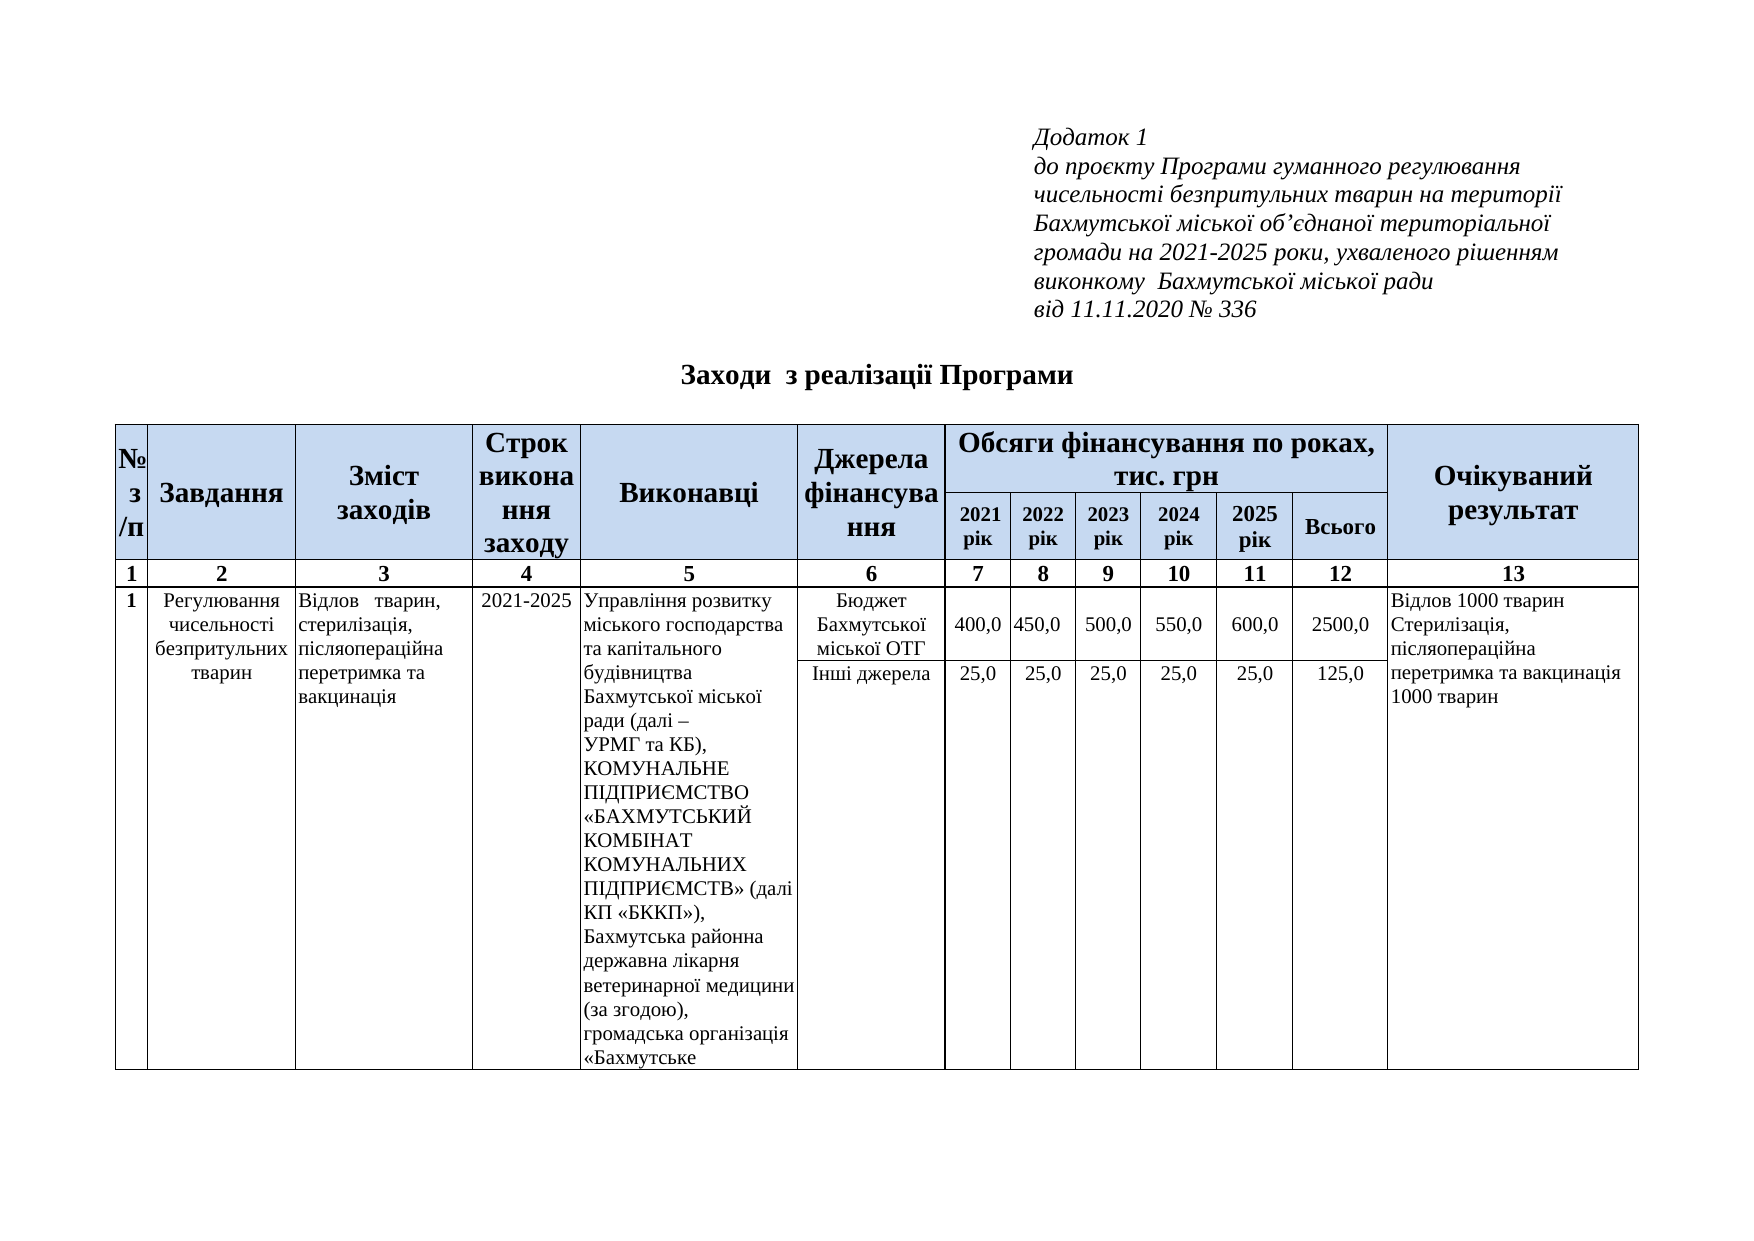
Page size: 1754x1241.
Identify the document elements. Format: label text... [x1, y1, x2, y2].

table_cell 500,0 [1076, 588, 1140, 660]
table_cell 11 [1217, 560, 1292, 586]
table_cell 400,0 [946, 588, 1010, 660]
text виконкому Бахмутської міської ради [1034, 266, 1636, 294]
table_cell 25,0 [1141, 661, 1216, 1069]
table_cell 550,0 [1141, 588, 1216, 660]
table_cell Всього [1293, 493, 1387, 559]
table_cell 2021-2025 [473, 588, 580, 1069]
table_header № з/п [116, 425, 147, 559]
table_cell 1 [116, 588, 147, 1069]
table_header Зміст заходів [296, 425, 472, 559]
text Заходи з реалізації Програми [118, 357, 1636, 390]
table_cell 2023 рік [1076, 493, 1140, 559]
table_cell 125,0 [1293, 661, 1387, 1069]
text Бахмутської міської об’єднаної територіальної громади на 2021-2025 роки, ухваленого рішенням [1034, 208, 1636, 266]
table_cell 7 [946, 560, 1010, 586]
table_cell 13 [1388, 560, 1638, 586]
table_cell 2022 рік [1011, 493, 1075, 559]
table_cell Інші джерела [798, 661, 944, 1069]
table_cell 6 [798, 560, 944, 586]
text Додаток 1 [1034, 122, 1636, 151]
table_cell 5 [581, 560, 797, 586]
table_cell 9 [1076, 560, 1140, 586]
table_cell 8 [1011, 560, 1075, 586]
table_cell Відлов 1000 тварин Стерилізація, післяопераційна перетримка та вакцинація 1000 тварин [1388, 588, 1638, 1069]
table_cell 450,0 [1011, 588, 1075, 660]
table_cell 2500,0 [1293, 588, 1387, 660]
table_cell Відлов тварин, стерилізація, післяопераційна перетримка та вакцинація [296, 588, 472, 1069]
table_cell 1 [116, 560, 147, 586]
table_cell 4 [473, 560, 580, 586]
text до проєкту Програми гуманного регулювання чисельності безпритульних тварин на території [1034, 151, 1636, 208]
table_cell 2025 рік [1217, 493, 1292, 559]
table_cell Управління розвитку міського господарства та капітального будівництва Бахмутської міської ради (далі – УРМГ та КБ), КОМУНАЛЬНЕ ПІДПРИЄМСТВО «БАХМУТСЬКИЙ КОМБІНАТ КОМУНАЛЬНИХ ПІДПРИЄМСТВ» (далі КП «БККП»), Бахмутська районна державна лікарня ветеринарної медицини (за згодою), громадська організація «Бахмутське товариство захисту тварин» (за згодою) [581, 588, 797, 1069]
table_cell 25,0 [1011, 661, 1075, 1069]
table_header Джерела фінансування [798, 425, 944, 559]
table_cell 3 [296, 560, 472, 586]
table_header Обсяги фінансування по роках, тис. грн [946, 425, 1387, 492]
table_cell 25,0 [1076, 661, 1140, 1069]
text від 11.11.2020 № 336 [1034, 294, 1636, 323]
table_header Очікуваний результат [1388, 425, 1638, 559]
table_cell 25,0 [1217, 661, 1292, 1069]
table_cell Регулювання чисельності безпритульних тварин [148, 588, 295, 1069]
table_header Виконавці [581, 425, 797, 559]
table_header Строк виконання заходу [473, 425, 580, 559]
table_cell 12 [1293, 560, 1387, 586]
table_cell 2024 рік [1141, 493, 1216, 559]
table_cell 600,0 [1217, 588, 1292, 660]
table_cell 2021 рік [946, 493, 1010, 559]
table_cell Бюджет Бахмутської міської ОТГ [798, 588, 944, 660]
table_cell 25,0 [946, 661, 1010, 1069]
table_cell 2 [148, 560, 295, 586]
table_header Завдання [148, 425, 295, 559]
table_cell 10 [1141, 560, 1216, 586]
